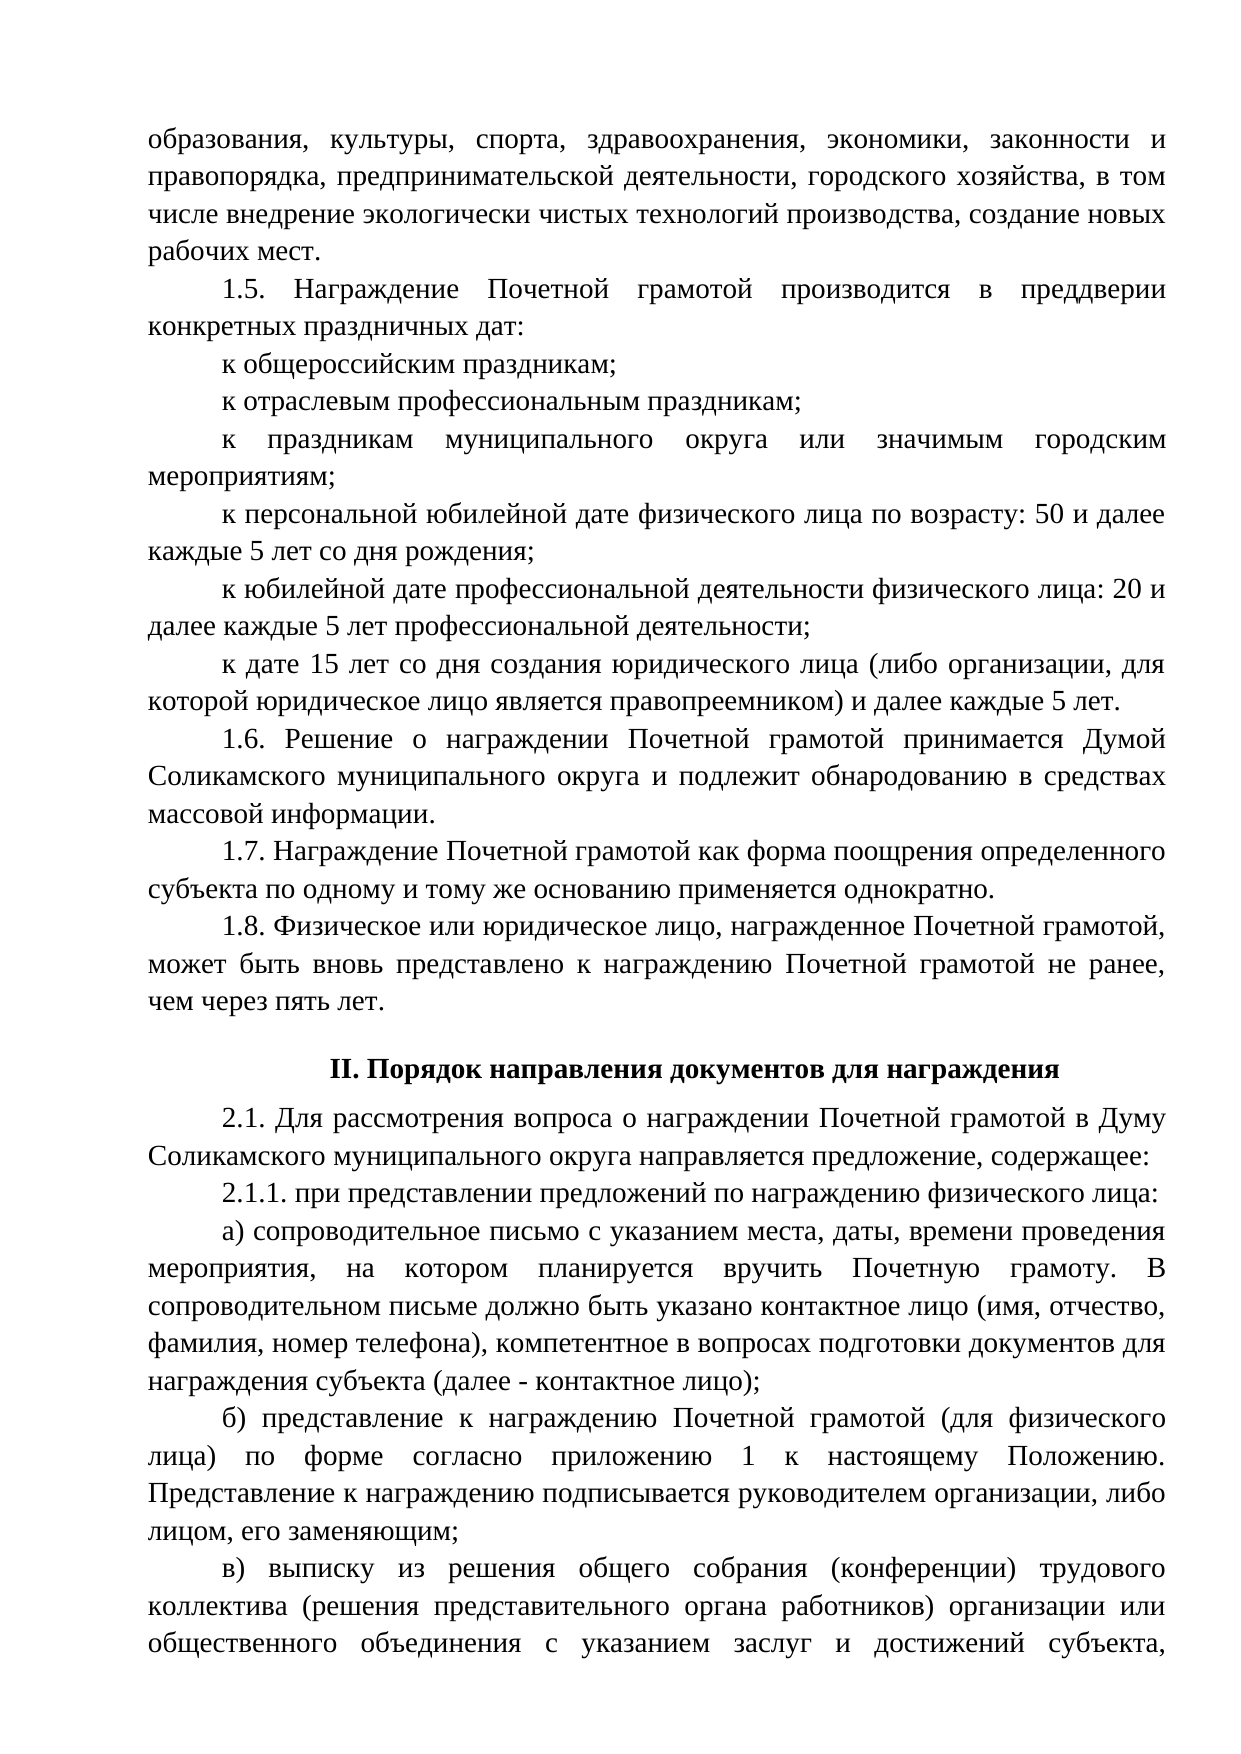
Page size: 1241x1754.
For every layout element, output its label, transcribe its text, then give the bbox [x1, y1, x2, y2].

text а) сопроводительное письмо с указанием места, даты, времени проведения мероприятия, на котором планируется вручить Почетную грамоту. В сопроводительном письме должно быть указано контактное лицо (имя, отчество, фамилия, номер телефона), компетентное в вопросах подготовки документов для награждения субъекта (далее - контактное лицо); [148, 1210, 1167, 1398]
text 2.1. Для рассмотрения вопроса о награждении Почетной грамотой в Думу Соликамского муниципального округа направляется предложение, содержащее: [148, 1098, 1167, 1173]
text 1.8. Физическое или юридическое лицо, награжденное Почетной грамотой, может быть вновь представлено к награждению Почетной грамотой не ранее, чем через пять лет. [148, 906, 1167, 1018]
text к отраслевым профессиональным праздникам; [148, 381, 1167, 418]
text к юбилейной дате профессиональной деятельности физического лица: 20 и далее каждые 5 лет профессиональной деятельности; [148, 568, 1167, 643]
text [148, 1548, 1167, 1660]
text 2.1.1. при представлении предложений по награждению физического лица: [148, 1173, 1167, 1210]
text к персональной юбилейной дате физического лица по возрасту: 50 и далее каждые 5 лет со дня рождения; [148, 493, 1167, 568]
text 1.7. Награждение Почетной грамотой как форма поощрения определенного субъекта по одному и тому же основанию применяется однократно. [148, 831, 1167, 906]
text б) представление к награждению Почетной грамотой (для физического лица) по форме согласно приложению 1 к настоящему Положению. Представление к награждению подписывается руководителем организации, либо лицом, его заменяющим; [148, 1398, 1167, 1548]
text 1.5. Награждение Почетной грамотой производится в преддверии конкретных праздничных дат: [148, 268, 1167, 343]
text к праздникам муниципального округа или значимым городским мероприятиям; [148, 418, 1167, 493]
text 1.6. Решение о награждении Почетной грамотой принимается Думой Соликамского муниципального округа и подлежит обнародованию в средствах массовой информации. [148, 718, 1167, 831]
text к дате 15 лет со дня создания юридического лица (либо организации, для которой юридическое лицо является правопреемником) и далее каждые 5 лет. [148, 643, 1167, 718]
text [148, 118, 1167, 268]
text II. Порядок направления документов для награждения [148, 1052, 1167, 1085]
text к общероссийским праздникам; [148, 343, 1167, 381]
